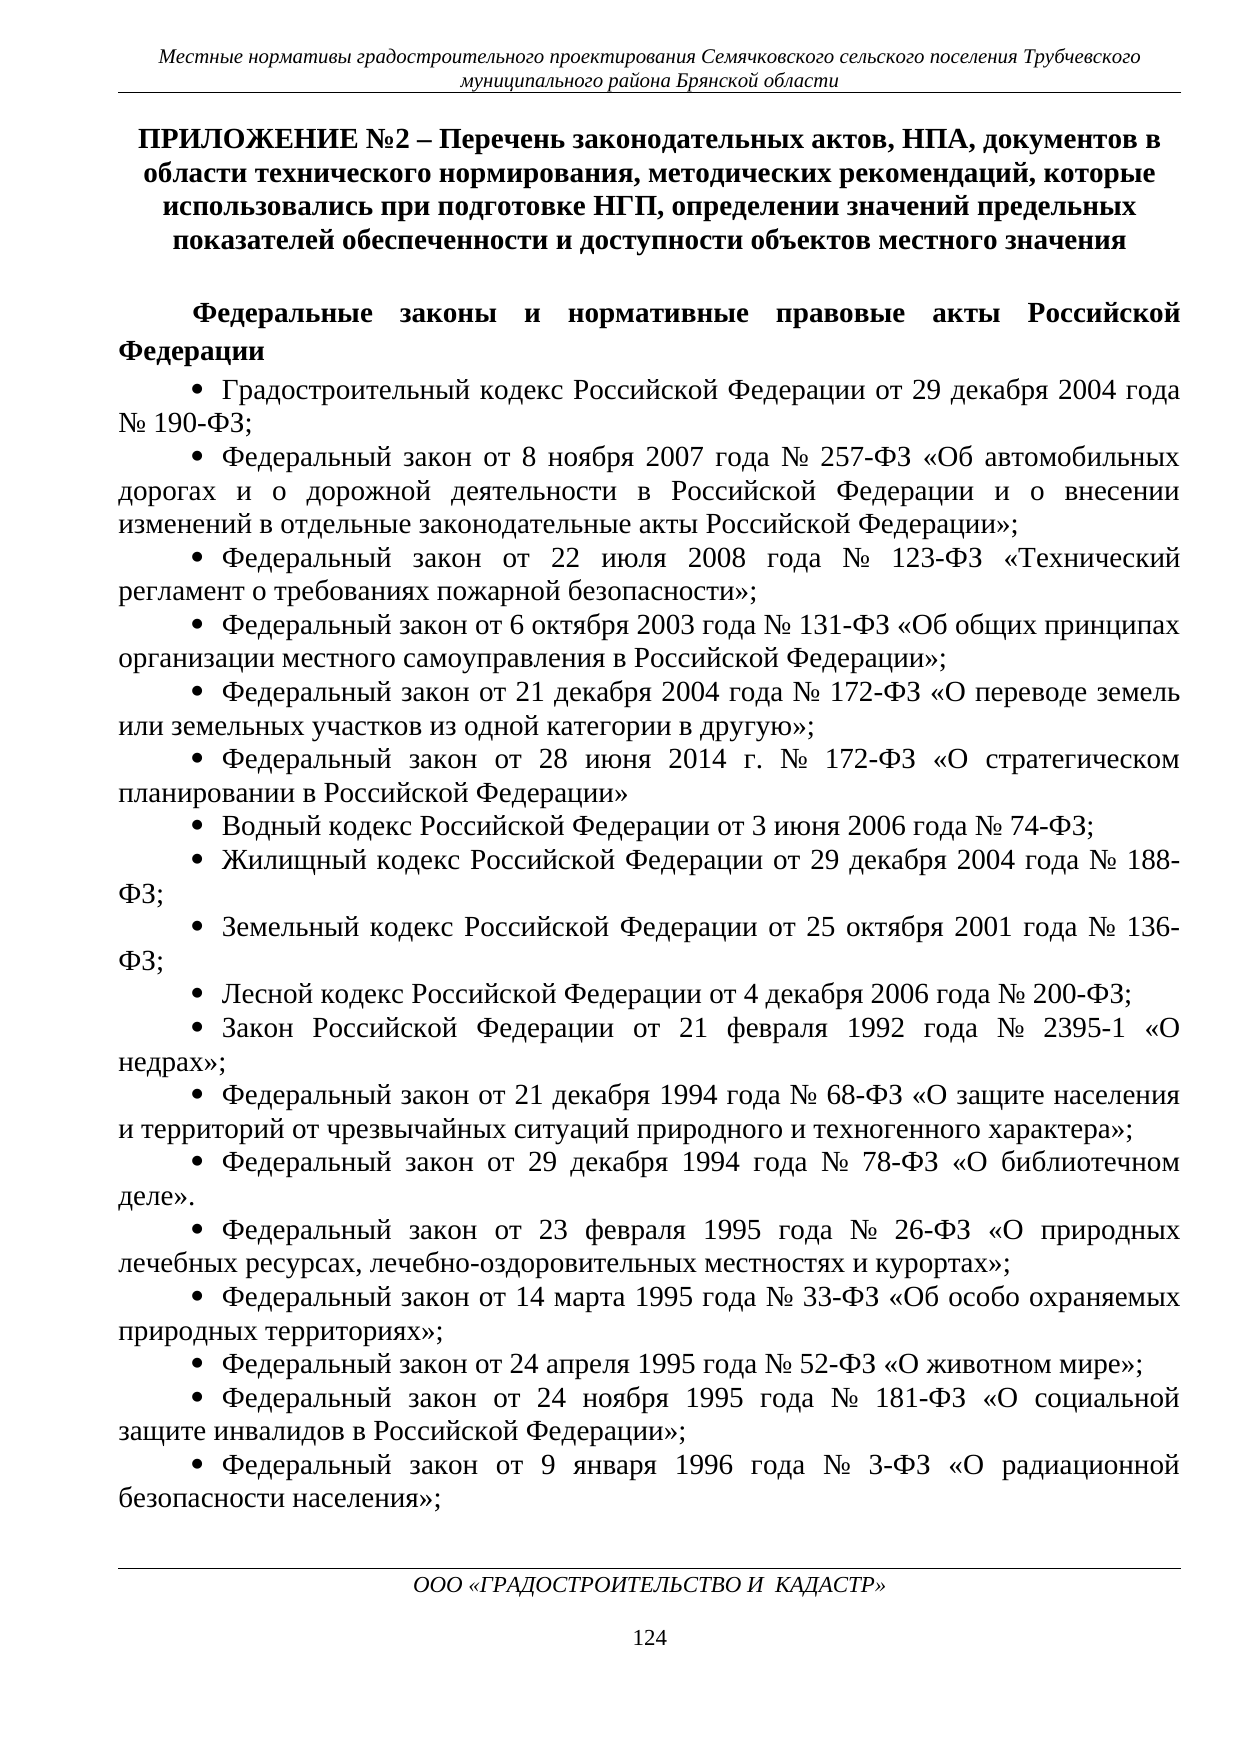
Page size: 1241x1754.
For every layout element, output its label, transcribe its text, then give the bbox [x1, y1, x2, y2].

list Федеральный закон от 29 декабря 1994 года № 78-ФЗ «О библиотечном деле». [118, 1144, 1181, 1212]
list Федеральный закон от 21 декабря 1994 года № 68-ФЗ «О защите населения и территорий от чрезвычайных ситуаций природного и техногенного характера»; [118, 1077, 1181, 1144]
list Федеральный закон от 14 марта 1995 года № 33-ФЗ «Об особо охраняемых природных территориях»; [118, 1279, 1181, 1346]
list Жилищный кодекс Российской Федерации от 29 декабря 2004 года № 188-ФЗ; [118, 842, 1181, 909]
list Федеральный закон от 9 января 1996 года № 3-ФЗ «О радиационной безопасности населения»; [118, 1447, 1181, 1514]
list Закон Российской Федерации от 21 февраля 1992 года № 2395-1 «О недрах»; [118, 1010, 1181, 1077]
list Федеральный закон от 23 февраля 1995 года № 26-ФЗ «О природных лечебных ресурсах, лечебно-оздоровительных местностях и курортах»; [118, 1212, 1181, 1279]
list Градостроительный кодекс Российской Федерации от 29 декабря 2004 года № 190-ФЗ; [118, 372, 1181, 439]
list Федеральный закон от 22 июля 2008 года № 123-ФЗ «Технический регламент о требованиях пожарной безопасности»; [118, 540, 1181, 607]
list Федеральный закон от 24 апреля 1995 года № 52-ФЗ «О животном мире»; [118, 1346, 1181, 1380]
list Федеральный закон от 21 декабря 2004 года № 172-ФЗ «О переводе земель или земельных участков из одной категории в другую»; [118, 674, 1181, 741]
list Лесной кодекс Российской Федерации от 4 декабря 2006 года № 200-ФЗ; [118, 977, 1181, 1010]
list Федеральный закон от 24 ноября 1995 года № 181-ФЗ «О социальной защите инвалидов в Российской Федерации»; [118, 1380, 1181, 1447]
list Федеральный закон от 6 октября 2003 года № 131-ФЗ «Об общих принципах организации местного самоуправления в Российской Федерации»; [118, 607, 1181, 674]
list Земельный кодекс Российской Федерации от 25 октября 2001 года № 136-ФЗ; [118, 909, 1181, 977]
list Водный кодекс Российской Федерации от 3 июня 2006 года № 74-ФЗ; [118, 808, 1181, 842]
list Федеральный закон от 28 июня 2014 г. № 172-ФЗ «О стратегическом планировании в Российской Федерации» [118, 741, 1181, 808]
text ПРИЛОЖЕНИЕ №2 – Перечень законодательных актов, НПА, документов в области технического нормирования, методических рекомендаций, которые использовались при подготовке НГП, определении значений предельных показателей обеспеченности и доступности объектов местного значения [118, 121, 1181, 256]
list Федеральный закон от 8 ноября 2007 года № 257-ФЗ «Об автомобильных дорогах и о дорожной деятельности в Российской Федерации и о внесении изменений в отдельные законодательные акты Российской Федерации»; [118, 439, 1181, 540]
text Федеральные законы и нормативные правовые акты Российской Федерации [118, 295, 1181, 367]
